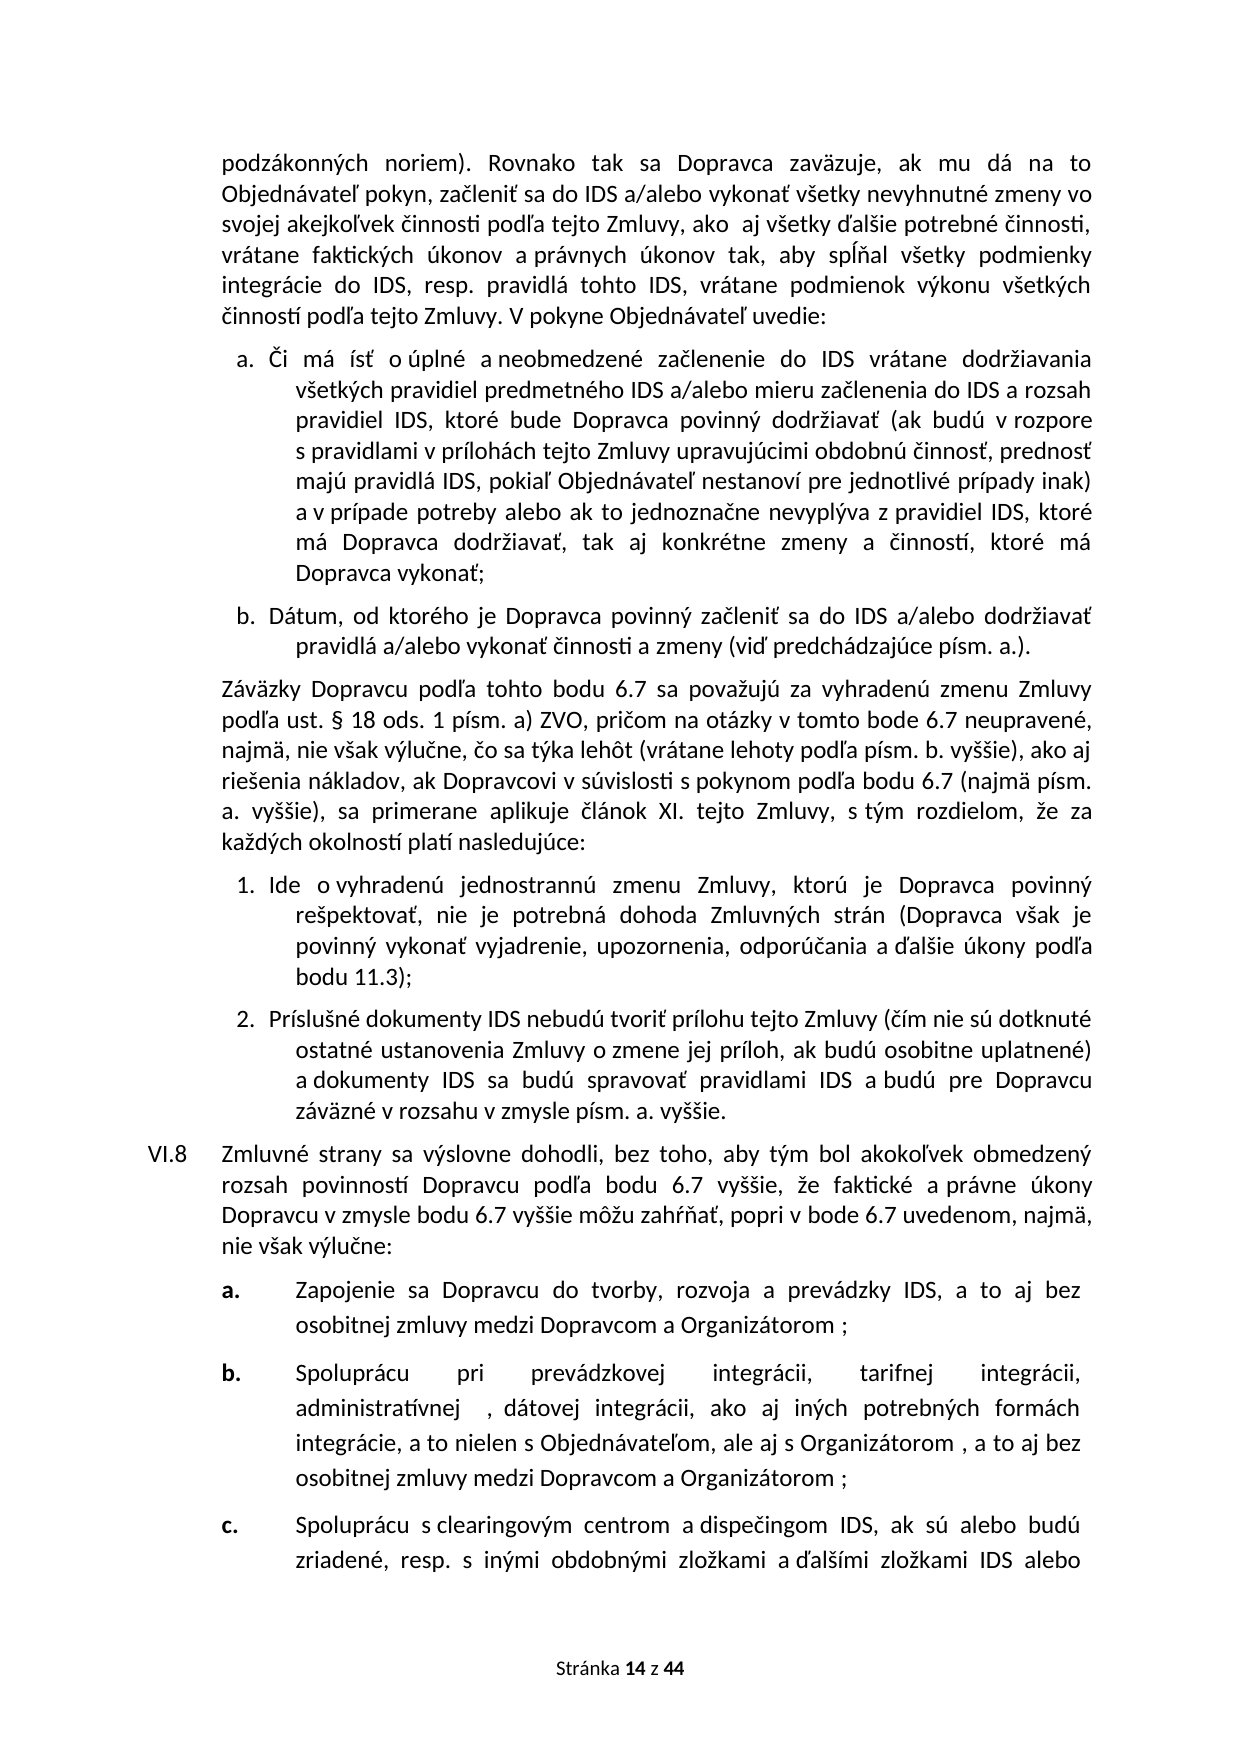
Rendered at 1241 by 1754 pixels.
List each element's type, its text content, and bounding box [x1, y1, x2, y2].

list Príslušné dokumenty IDS nebudú tvoriť prílohu tejto Zmluvy (čím nie sú dotknuté ostatné ustanovenia Zmluvy o zmene jej príloh, ak budú osobitne uplatnené) a dokumenty IDS sa budú spravovať pravidlami IDS a budú pre Dopravcu záväzné v rozsahu v zmysle písm. a. vyššie. [236, 1004, 1093, 1126]
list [148, 148, 1093, 331]
list Zapojenie sa Dopravcu do tvorby, rozvoja a prevádzky IDS, a to aj bez osobitnej zmluvy medzi Dopravcom a Organizátorom ; [221, 1274, 1081, 1340]
list Ide o vyhradenú jednostrannú zmenu Zmluvy, ktorú je Dopravca povinný rešpektovať, nie je potrebná dohoda Zmluvných strán (Dopravca však je povinný vykonať vyjadrenie, upozornenia, odporúčania a ďalšie úkony podľa bodu 11.3); [236, 869, 1093, 991]
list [221, 1509, 1081, 1575]
list Či má ísť o úplné a neobmedzené začlenenie do IDS vrátane dodržiavania všetkých pravidiel predmetného IDS a/alebo mieru začlenenia do IDS a rozsah pravidiel IDS, ktoré bude Dopravca povinný dodržiavať (ak budú v rozpore s pravidlami v prílohách tejto Zmluvy upravujúcimi obdobnú činnosť, prednosť majú pravidlá IDS, pokiaľ Objednávateľ nestanoví pre jednotlivé prípady inak) a v prípade potreby alebo ak to jednoznačne nevyplýva z pravidiel IDS, ktoré má Dopravca dodržiavať, tak aj konkrétne zmeny a činností, ktoré má Dopravca vykonať; [236, 343, 1093, 587]
text Záväzky Dopravcu podľa tohto bodu 6.7 sa považujú za vyhradenú zmenu Zmluvy podľa ust. § 18 ods. 1 písm. a) ZVO, pričom na otázky v tomto bode 6.7 neupravené, najmä, nie však výlučne, čo sa týka lehôt (vrátane lehoty podľa písm. b. vyššie), ako aj riešenia nákladov, ak Dopravcovi v súvislosti s pokynom podľa bodu 6.7 (najmä písm. a. vyššie), sa primerane aplikuje článok XI. tejto Zmluvy, s tým rozdielom, že za každých okolností platí nasledujúce: [221, 673, 1093, 857]
list Dátum, od ktorého je Dopravca povinný začleniť sa do IDS a/alebo dodržiavať pravidlá a/alebo vykonať činnosti a zmeny (viď predchádzajúce písm. a.). [236, 600, 1093, 661]
list Zmluvné strany sa výslovne dohodli, bez toho, aby tým bol akokoľvek obmedzený rozsah povinností Dopravcu podľa bodu 6.7 vyššie, že faktické a právne úkony Dopravcu v zmysle bodu 6.7 vyššie môžu zahŕňať, popri v bode 6.7 uvedenom, najmä, nie však výlučne: [148, 1138, 1093, 1260]
list Spoluprácu pri prevádzkovej integrácii, tarifnej integrácii, administratívnej , dátovej integrácii, ako aj iných potrebných formách integrácie, a to nielen s Objednávateľom, ale aj s Organizátorom , a to aj bez osobitnej zmluvy medzi Dopravcom a Organizátorom ; [221, 1357, 1081, 1492]
